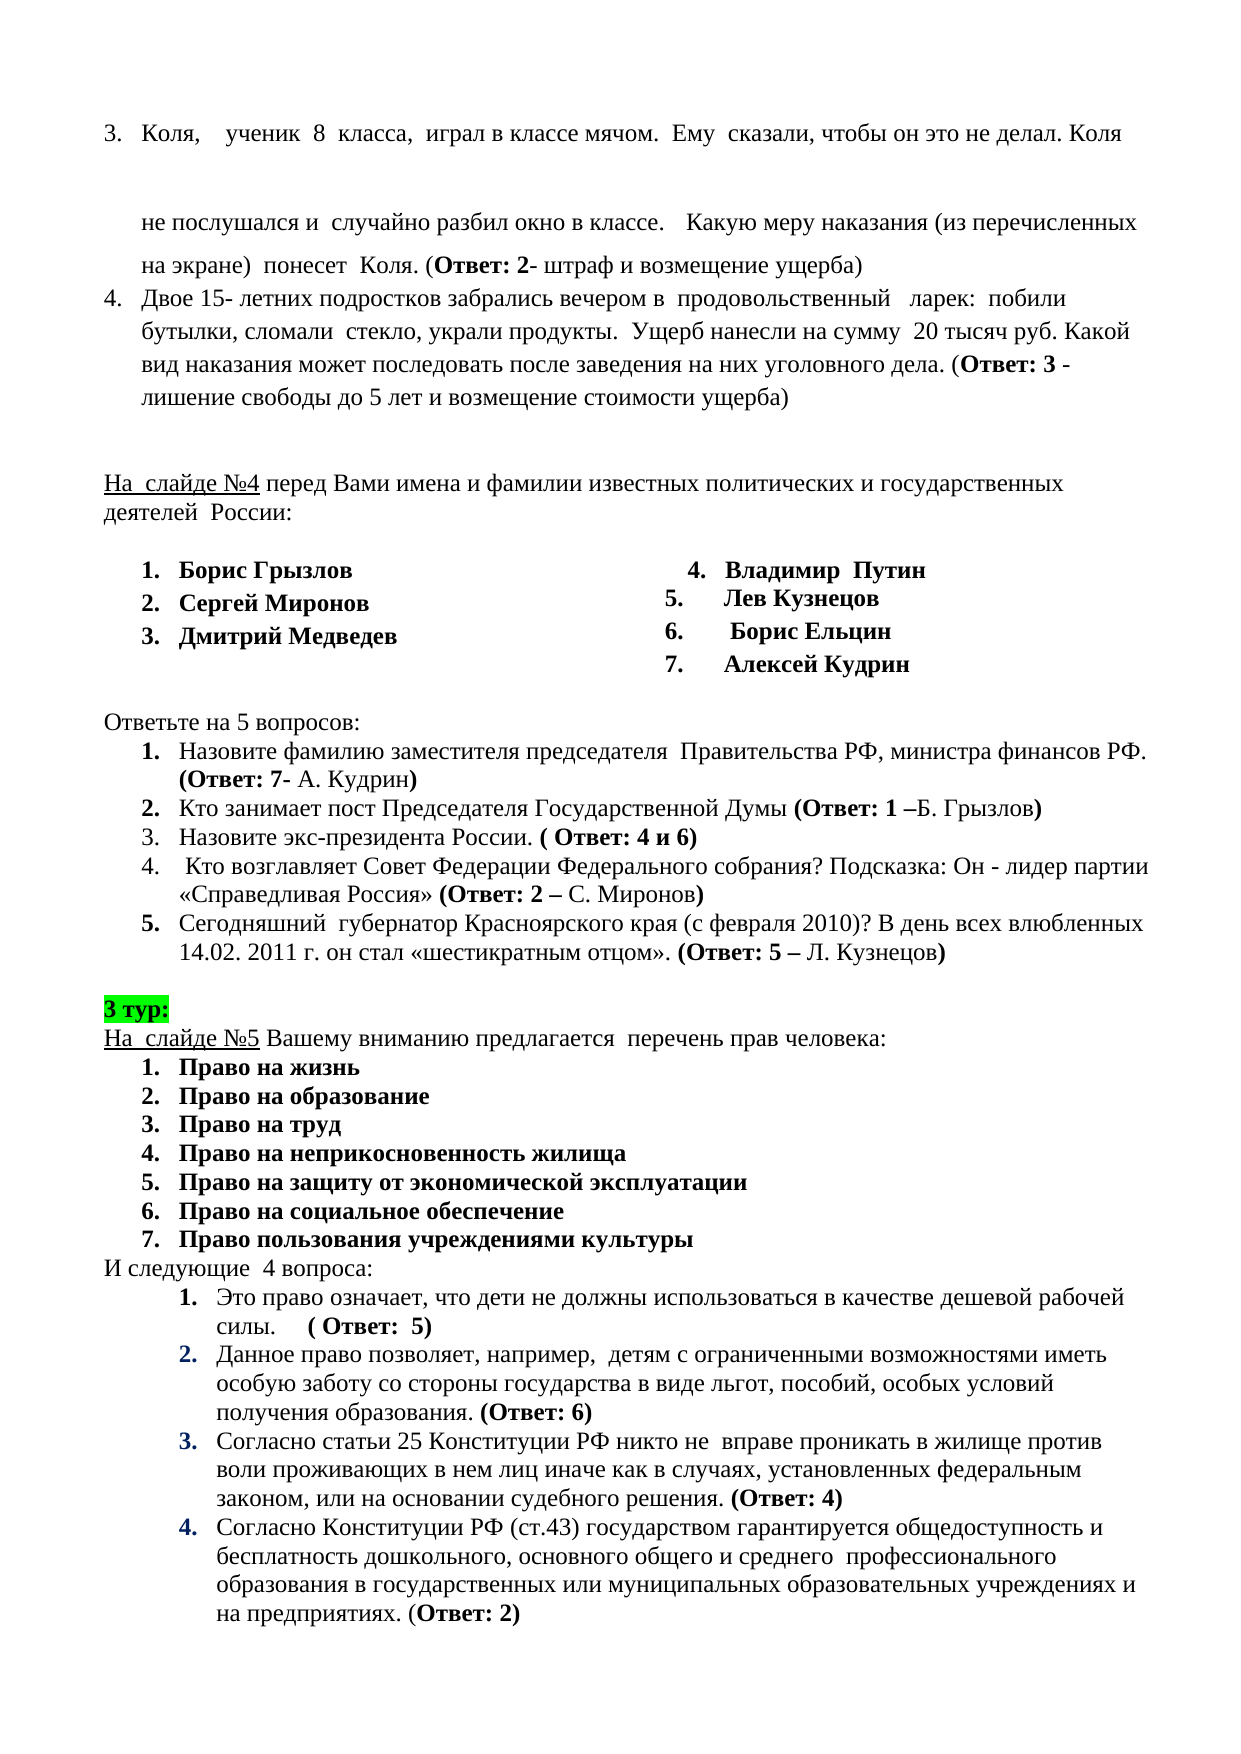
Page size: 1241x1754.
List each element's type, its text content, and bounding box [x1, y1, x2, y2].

list Кто занимает пост Председателя Государственной Думы (Ответ: 1 –Б. Грызлов) [141, 793, 1152, 822]
list Сергей Миронов [141, 588, 605, 616]
list Право на неприкосновенность жилища [141, 1138, 1152, 1167]
list Владимир Путин [687, 555, 1152, 583]
list Борис Грызлов [141, 555, 605, 583]
list Право на социальное обеспечение [141, 1196, 1152, 1224]
list Коля, ученик 8 класса, играл в классе мячом. Ему сказали, чтобы он это не делал. Коля не послушался и случайно разбил окно в классе. Какую меру наказания (из перечисленных на экране) понесет Коля. (Ответ: 2- штраф и возмещение ущерба) [103, 118, 1152, 279]
list Сегодняшний губернатор Красноярского края (с февраля 2010)? В день всех влюбленных 14.02. . он стал «шестикратным отцом». (Ответ: 5 – Л. Кузнецов) [141, 908, 1152, 966]
list Согласно Конституции РФ (ст.43) государством гарантируется общедоступность и бесплатность дошкольного, основного общего и среднего профессионального образования в государственных или муниципальных образовательных учреждениях и на предприятиях. (Ответ: 2) [178, 1512, 1152, 1627]
list Право на защиту от экономической эксплуатации [141, 1167, 1152, 1196]
list Алексей Кудрин [664, 649, 1152, 678]
list Назовите фамилию заместителя председателя Правительства РФ, министра финансов РФ. (Ответ: 7- А. Кудрин) [141, 736, 1152, 793]
text На слайде №4 перед Вами имена и фамилии известных политических и государственных деятелей России: [103, 468, 1152, 526]
text На слайде №5 Вашему вниманию предлагается перечень прав человека: [103, 1023, 1152, 1052]
list Право на жизнь [141, 1052, 1152, 1081]
list Данное право позволяет, например, детям с ограниченными возможностями иметь особую заботу со стороны государства в виде льгот, пособий, особых условий получения образования. (Ответ: 6) [178, 1339, 1152, 1426]
list Дмитрий Медведев [141, 621, 605, 649]
list Лев Кузнецов [664, 583, 1152, 612]
list Это право означает, что дети не должны использоваться в качестве дешевой рабочей силы. ( Ответ: 5) [178, 1282, 1152, 1339]
list Борис Ельцин [664, 616, 1152, 645]
list Согласно статьи 25 Конституции РФ никто не вправе проникать в жилище против воли проживающих в нем лиц иначе как в случаях, установленных федеральным законом, или на основании судебного решения. (Ответ: 4) [178, 1426, 1152, 1512]
list Двое 15- летних подростков забрались вечером в продовольственный ларек: побили бутылки, сломали стекло, украли продукты. Ущерб нанесли на сумму 20 тысяч руб. Какой вид наказания может последовать после заведения на них уголовного дела. (Ответ: 3 - лишение свободы до 5 лет и возмещение стоимости ущерба) [103, 283, 1152, 411]
list Право пользования учреждениями культуры [141, 1224, 1152, 1253]
list Кто возглавляет Совет Федерации Федерального собрания? Подсказка: Он - лидер партии «Справедливая Россия» (Ответ: 2 – С. Миронов) [141, 851, 1152, 908]
text Ответьте на 5 вопросов: [103, 707, 1152, 736]
text 3 тур: [103, 994, 1152, 1023]
list Право на образование [141, 1081, 1152, 1109]
list Право на труд [141, 1109, 1152, 1138]
list И следующие 4 вопроса: [103, 1253, 1152, 1282]
list Назовите экс-президента России. ( Ответ: 4 и 6) [141, 822, 1152, 851]
